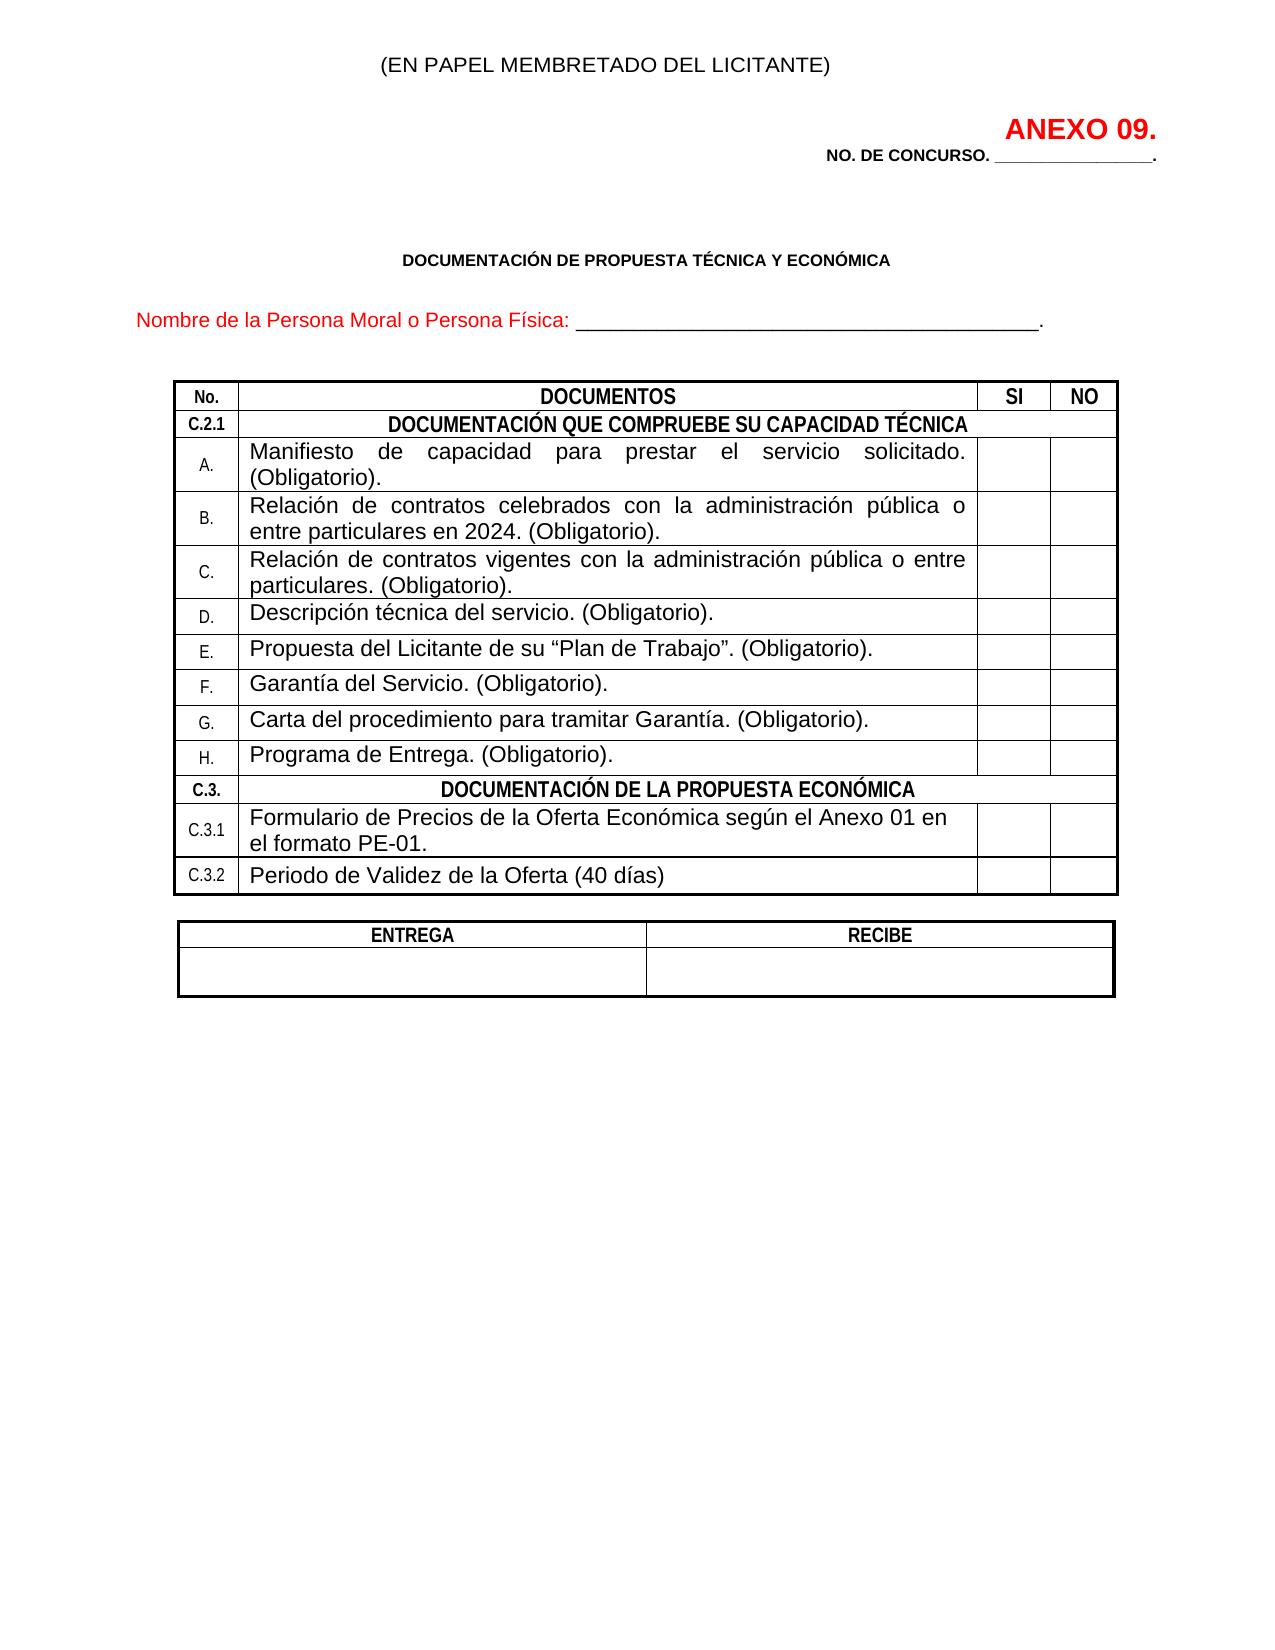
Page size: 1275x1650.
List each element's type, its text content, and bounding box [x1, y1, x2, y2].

table_cell C.3. [176, 776, 238, 803]
table_cell DOCUMENTACIÓN DE LA PROPUESTA ECONÓMICA [239, 776, 1116, 803]
table_cell [978, 804, 1050, 856]
table_header SI [978, 383, 1050, 409]
table_cell [647, 948, 1112, 995]
table_cell [1051, 599, 1116, 634]
table_cell [1051, 635, 1116, 669]
table_cell [978, 670, 1050, 704]
table_cell D. [176, 599, 238, 634]
table_cell [1051, 858, 1116, 892]
table_header No. [176, 383, 238, 409]
table_cell Garantía del Servicio. (Obligatorio). [239, 670, 977, 704]
table_cell H. [176, 741, 238, 775]
table_cell Programa de Entrega. (Obligatorio). [239, 741, 977, 775]
table_cell [1051, 804, 1116, 856]
table_cell F. [176, 670, 238, 704]
table_header RECIBE [647, 923, 1112, 947]
table_cell [1051, 546, 1116, 598]
table_cell A. [176, 438, 238, 491]
table_cell [978, 706, 1050, 740]
table_cell [978, 741, 1050, 775]
table_cell [978, 438, 1050, 491]
table_cell C.3.2 [176, 858, 238, 892]
table_cell [1051, 492, 1116, 544]
table_cell B. [176, 492, 238, 544]
table_cell [978, 492, 1050, 544]
table_cell [978, 635, 1050, 669]
table_cell [1051, 670, 1116, 704]
table_cell [180, 948, 646, 995]
table_cell G. [176, 706, 238, 740]
table_cell C.3.1 [176, 804, 238, 856]
table_header ENTREGA [180, 923, 646, 947]
table_header DOCUMENTOS [239, 383, 977, 409]
table_cell C. [176, 546, 238, 598]
table_cell [1051, 438, 1116, 491]
table_cell E. [176, 635, 238, 669]
table_cell Carta del procedimiento para tramitar Garantía. (Obligatorio). [239, 706, 977, 740]
text DOCUMENTACIÓN DE PROPUESTA TÉCNICA Y ECONÓMICA [136, 251, 1157, 270]
table_cell [978, 546, 1050, 598]
table_cell DOCUMENTACIÓN QUE COMPRUEBE SU CAPACIDAD TÉCNICA [239, 411, 1116, 437]
table_cell Relación de contratos vigentes con la administración pública o entre particulares. (Obligatorio). [239, 546, 977, 598]
table_cell Propuesta del Licitante de su “Plan de Trabajo”. (Obligatorio). [239, 635, 977, 669]
table_header NO [1051, 383, 1116, 409]
table_cell Relación de contratos celebrados con la administración pública o entre particulares en 2024. (Obligatorio). [239, 492, 977, 544]
table_cell [1051, 706, 1116, 740]
table_cell Descripción técnica del servicio. (Obligatorio). [239, 599, 977, 634]
text Nombre de la Persona Moral o Persona Física: ________________________________________. [136, 308, 1157, 332]
table_cell [1051, 741, 1116, 775]
table_cell Periodo de Validez de la Oferta (40 días) [239, 858, 977, 892]
table_cell C.2.1 [176, 411, 238, 437]
table_cell [978, 599, 1050, 634]
table_cell [978, 858, 1050, 892]
table_cell Manifiesto de capacidad para prestar el servicio solicitado. (Obligatorio). [239, 438, 977, 491]
table_cell Formulario de Precios de la Oferta Económica según el Anexo 01 en el formato PE-01. [239, 804, 977, 856]
